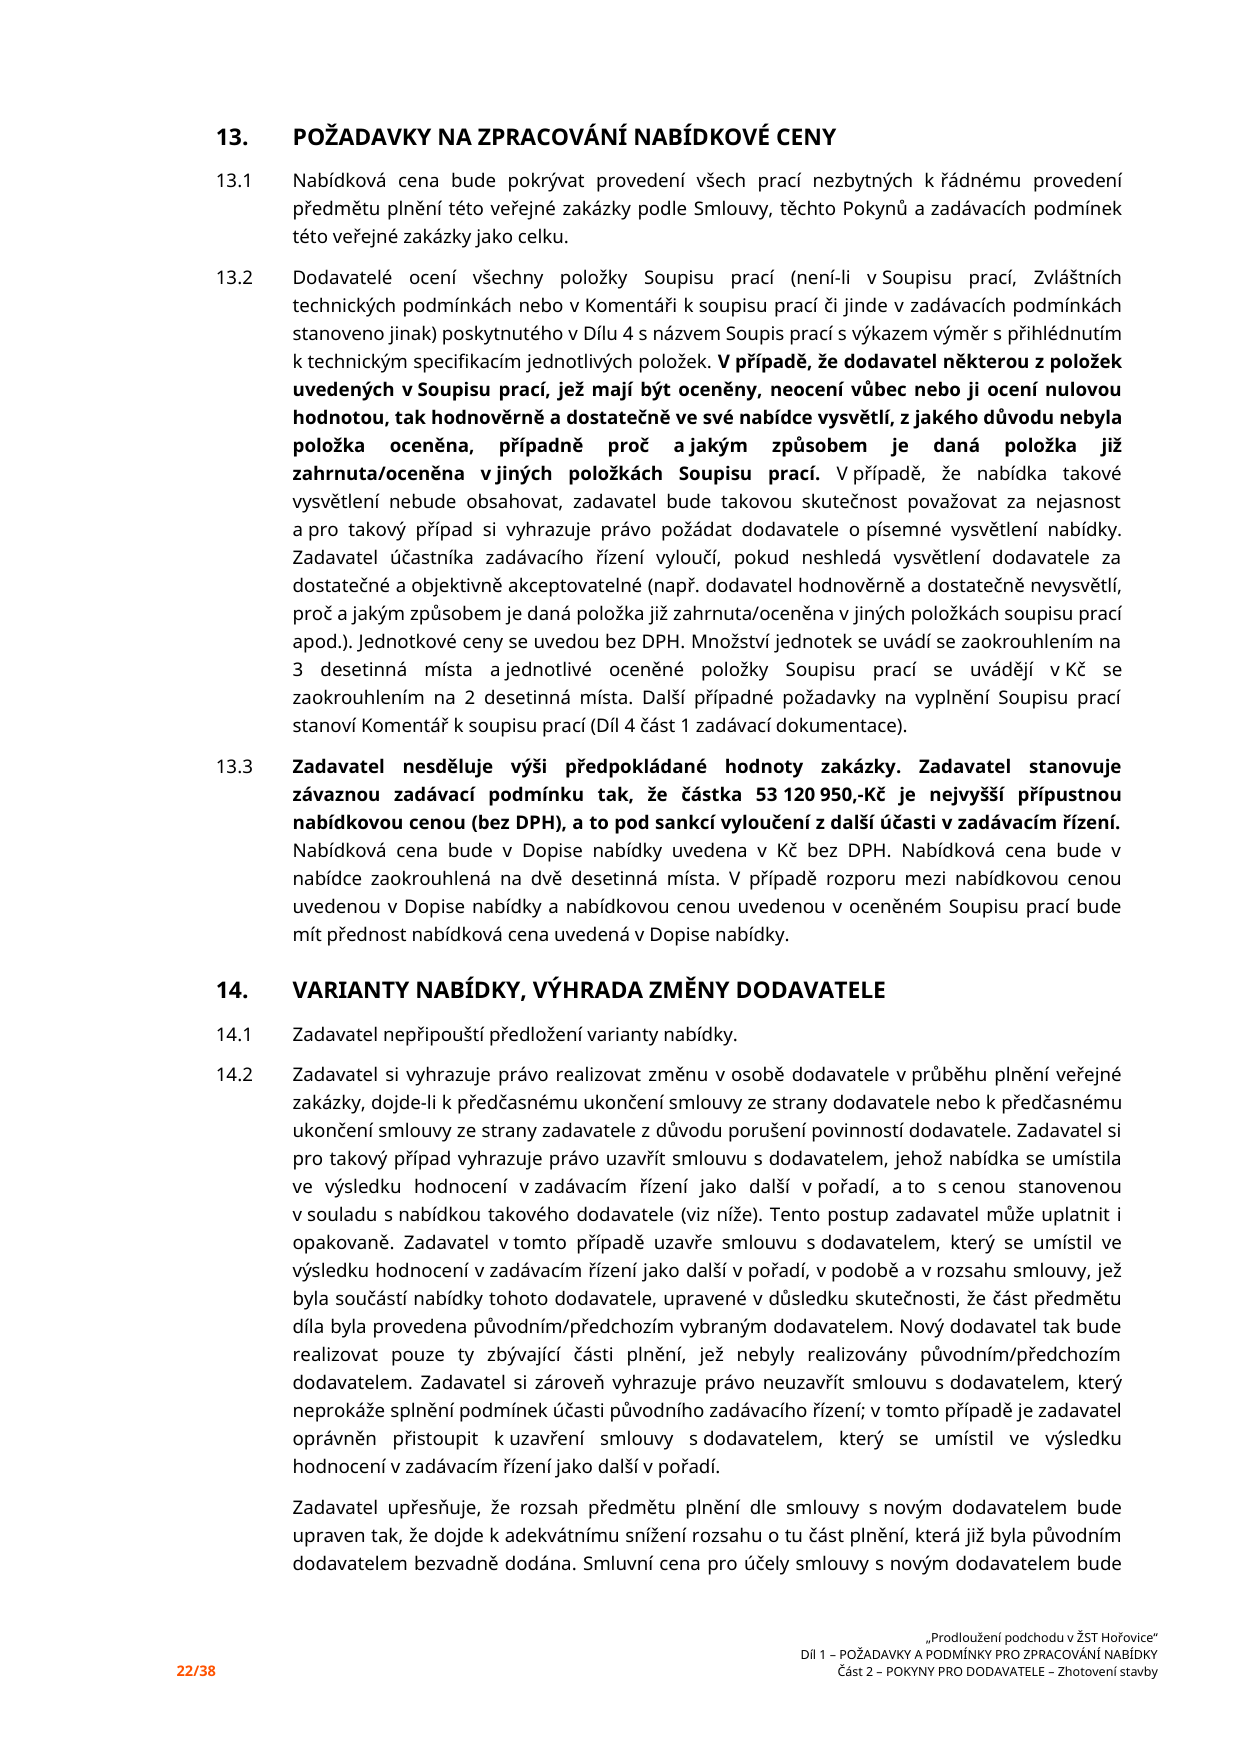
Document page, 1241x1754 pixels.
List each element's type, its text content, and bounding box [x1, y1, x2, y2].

text VARIANTY NABÍDKY, VÝHRADA ZMĚNY DODAVATELE [216, 974, 1122, 1005]
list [292, 1494, 1122, 1576]
text POŽADAVKY NA ZPRACOVÁNÍ NABÍDKOVÉ CENY [216, 121, 1122, 152]
text Zadavatel nesděluje výši předpokládané hodnoty zakázky. Zadavatel stanovuje závaznou zadávací podmínku tak, že částka 53 120 950,-Kč je nejvyšší přípustnou nabídkovou cenou (bez DPH), a to pod sankcí vyloučení z další účasti v zadávacím řízení. Nabídková cena bude v Dopise nabídky uvedena v Kč bez DPH. Nabídková cena bude v nabídce zaokrouhlená na dvě desetinná místa. V případě rozporu mezi nabídkovou cenou uvedenou v Dopise nabídky a nabídkovou cenou uvedenou v oceněném Soupisu prací bude mít přednost nabídková cena uvedená v Dopise nabídky. [216, 753, 1122, 947]
text Dodavatelé ocení všechny položky Soupisu prací (není-li v Soupisu prací, Zvláštních technických podmínkách nebo v Komentáři k soupisu prací či jinde v zadávacích podmínkách stanoveno jinak) poskytnutého v Dílu 4 s názvem Soupis prací s výkazem výměr s přihlédnutím k technickým specifikacím jednotlivých položek. V případě, že dodavatel některou z položek uvedených v Soupisu prací, jež mají být oceněny, neocení vůbec nebo ji ocení nulovou hodnotou, tak hodnověrně a dostatečně ve své nabídce vysvětlí, z jakého důvodu nebyla položka oceněna, případně proč a jakým způsobem je daná položka již zahrnuta/oceněna v jiných položkách Soupisu prací. V případě, že nabídka takové vysvětlení nebude obsahovat, zadavatel bude takovou skutečnost považovat za nejasnost a pro takový případ si vyhrazuje právo požádat dodavatele o písemné vysvětlení nabídky. Zadavatel účastníka zadávacího řízení vyloučí, pokud neshledá vysvětlení dodavatele za dostatečné a objektivně akceptovatelné (např. dodavatel hodnověrně a dostatečně nevysvětlí, proč a jakým způsobem je daná položka již zahrnuta/oceněna v jiných položkách soupisu prací apod.). Jednotkové ceny se uvedou bez DPH. Množství jednotek se uvádí se zaokrouhlením na 3 desetinná místa a jednotlivé oceněné položky Soupisu prací se uvádějí v Kč se zaokrouhlením na 2 desetinná místa. Další případné požadavky na vyplnění Soupisu prací stanoví Komentář k soupisu prací (Díl 4 část 1 zadávací dokumentace). [216, 264, 1122, 738]
text Nabídková cena bude pokrývat provedení všech prací nezbytných k řádnému provedení předmětu plnění této veřejné zakázky podle Smlouvy, těchto Pokynů a zadávacích podmínek této veřejné zakázky jako celku. [216, 167, 1122, 249]
text Zadavatel si vyhrazuje právo realizovat změnu v osobě dodavatele v průběhu plnění veřejné zakázky, dojde-li k předčasnému ukončení smlouvy ze strany dodavatele nebo k předčasnému ukončení smlouvy ze strany zadavatele z důvodu porušení povinností dodavatele. Zadavatel si pro takový případ vyhrazuje právo uzavřít smlouvu s dodavatelem, jehož nabídka se umístila ve výsledku hodnocení v zadávacím řízení jako další v pořadí, a to s cenou stanovenou v souladu s nabídkou takového dodavatele (viz níže). Tento postup zadavatel může uplatnit i opakovaně. Zadavatel v tomto případě uzavře smlouvu s dodavatelem, který se umístil ve výsledku hodnocení v zadávacím řízení jako další v pořadí, v podobě a v rozsahu smlouvy, jež byla součástí nabídky tohoto dodavatele, upravené v důsledku skutečnosti, že část předmětu díla byla provedena původním/předchozím vybraným dodavatelem. Nový dodavatel tak bude realizovat pouze ty zbývající části plnění, jež nebyly realizovány původním/předchozím dodavatelem. Zadavatel si zároveň vyhrazuje právo neuzavřít smlouvu s dodavatelem, který neprokáže splnění podmínek účasti původního zadávacího řízení; v tomto případě je zadavatel oprávněn přistoupit k uzavření smlouvy s dodavatelem, který se umístil ve výsledku hodnocení v zadávacím řízení jako další v pořadí. [216, 1061, 1122, 1479]
text Zadavatel nepřipouští předložení varianty nabídky. [216, 1021, 1122, 1046]
